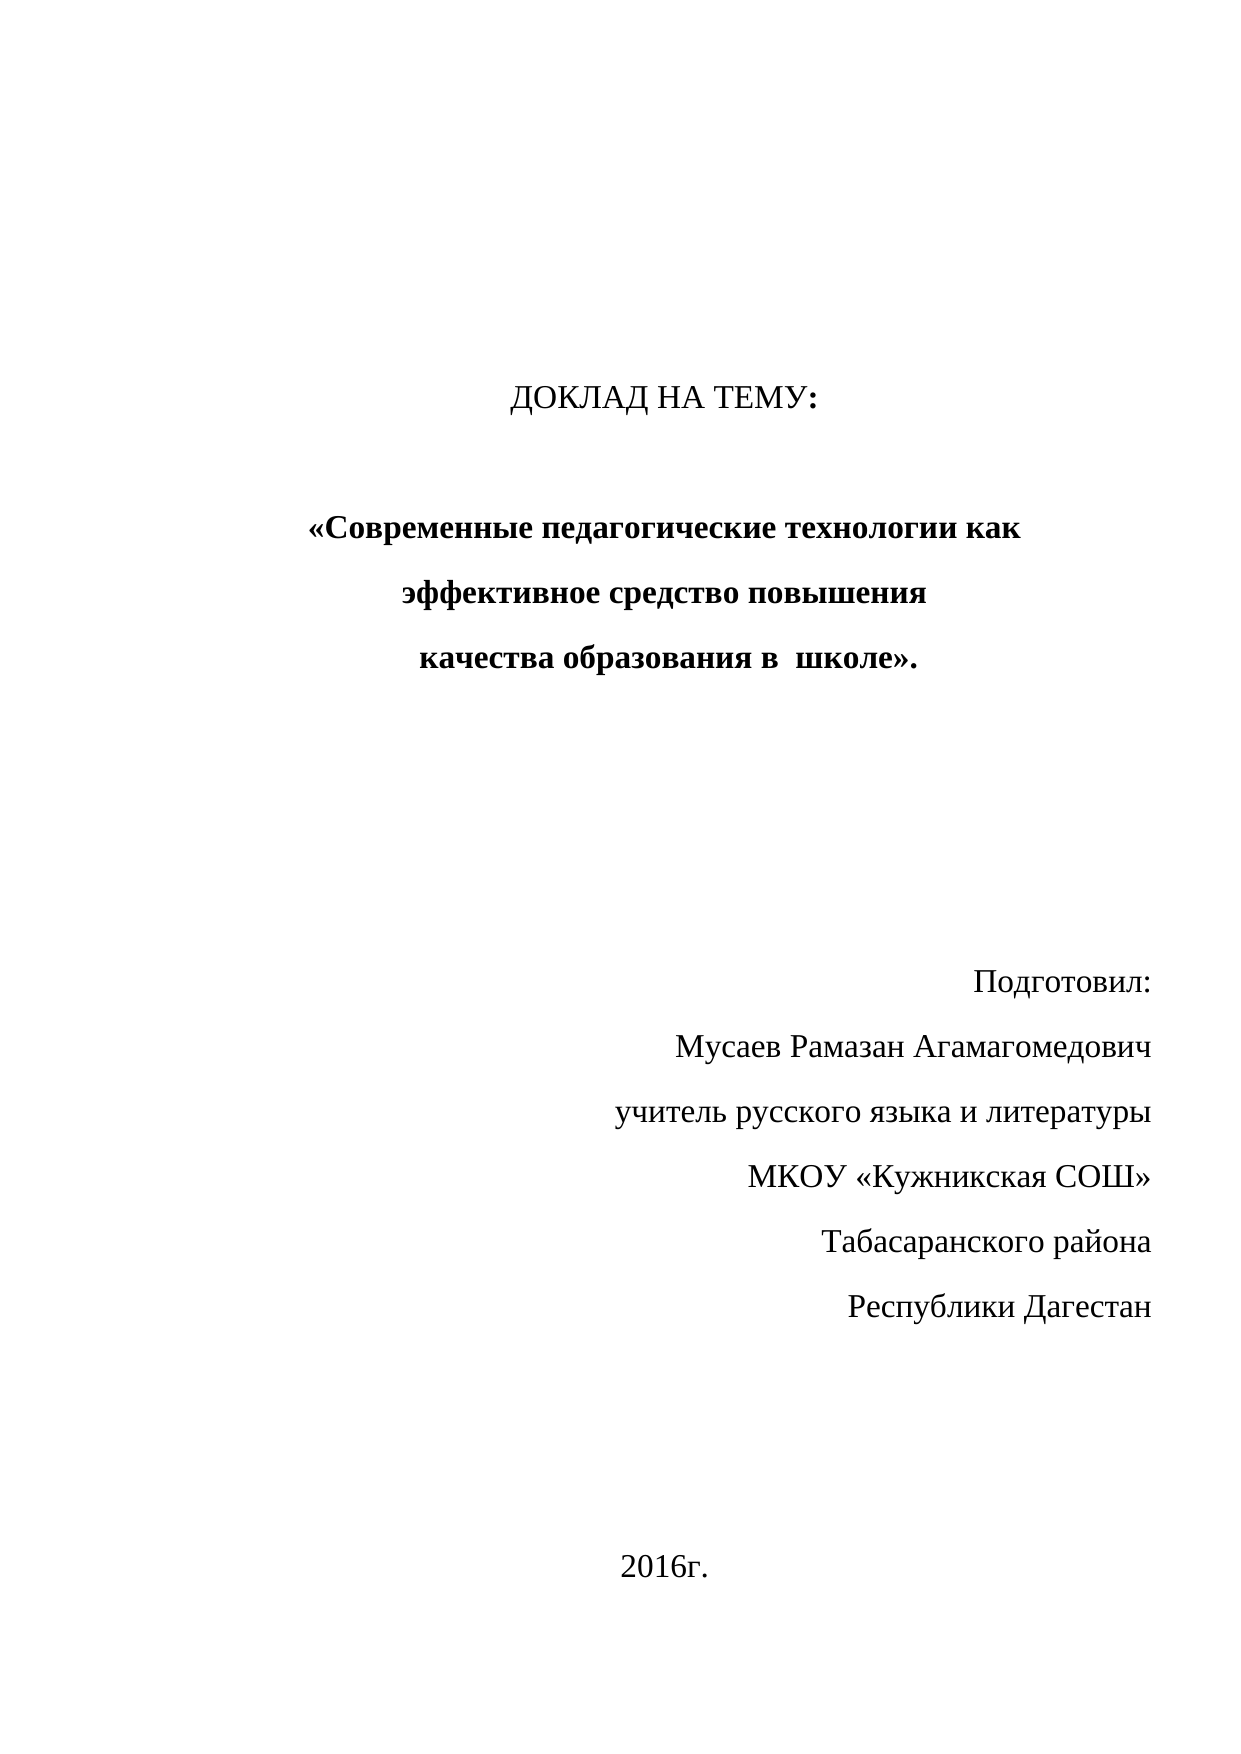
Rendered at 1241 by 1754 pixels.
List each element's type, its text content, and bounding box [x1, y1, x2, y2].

text Подготовил: [177, 962, 1152, 1000]
text МКОУ «Кужникская СОШ» [177, 1156, 1152, 1195]
text Табасаранского района [177, 1221, 1152, 1260]
text эффективное средство повышения [177, 572, 1152, 611]
text Республики Дагестан [177, 1286, 1152, 1324]
text «Современные педагогические технологии как [177, 507, 1152, 546]
text учитель русского языка и литературы [177, 1092, 1152, 1130]
text ДОКЛАД НА ТЕМУ: [177, 378, 1152, 416]
text Мусаев Рамазан Агамагомедович [177, 1027, 1152, 1065]
text 2016г. [177, 1546, 1152, 1584]
text качества образования в школе». [177, 637, 1152, 676]
